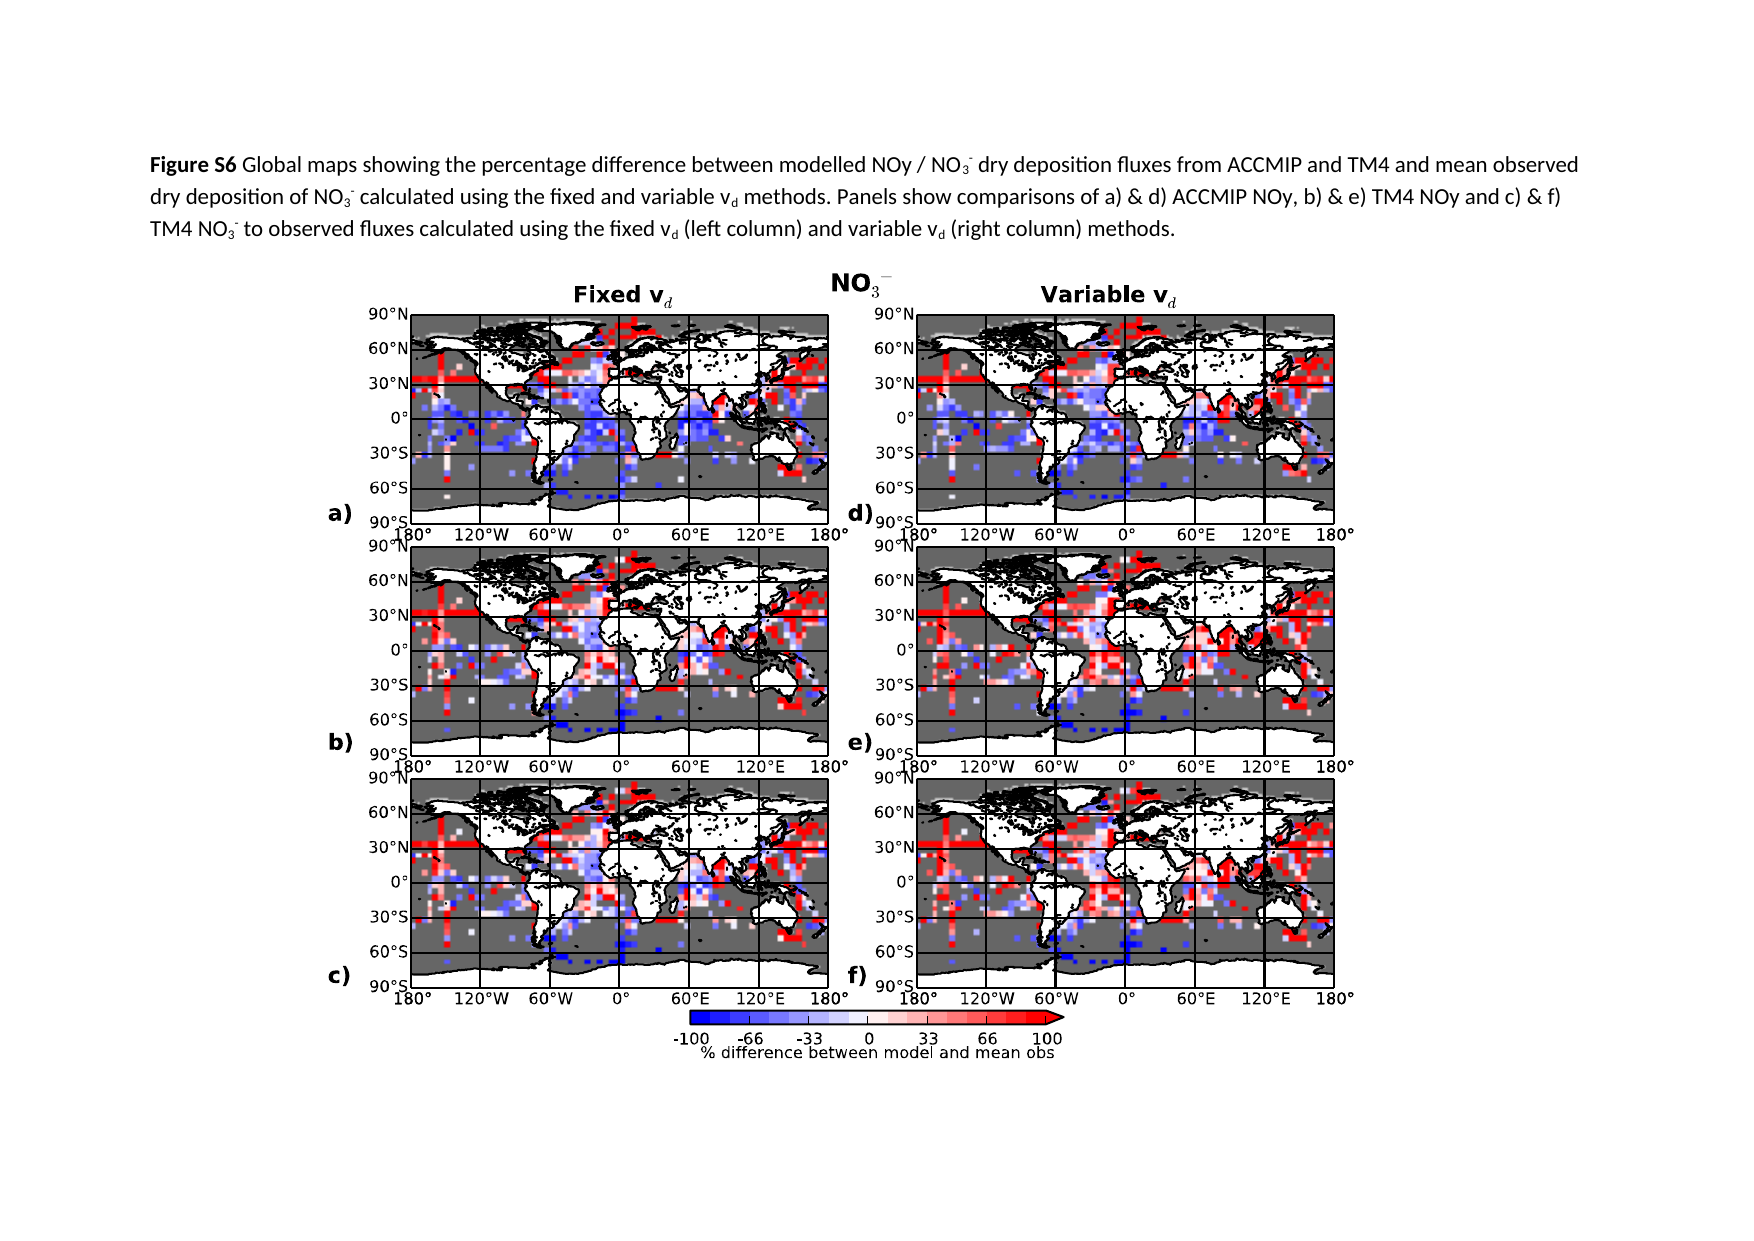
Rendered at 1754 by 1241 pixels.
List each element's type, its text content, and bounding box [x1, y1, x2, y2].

text Figure S6 Global maps showing the percentage difference between modelled NOy / NO3- dry deposition fluxes from ACCMIP and TM4 and mean observed dry deposition of NO3- calculated using the fixed and variable vd methods. Panels show comparisons of a) & d) ACCMIP NOy, b) & e) TM4 NOy and c) & f) TM4 NO3- to observed fluxes calculated using the fixed vd (left column) and variable vd (right column) methods. [150, 150, 1604, 242]
